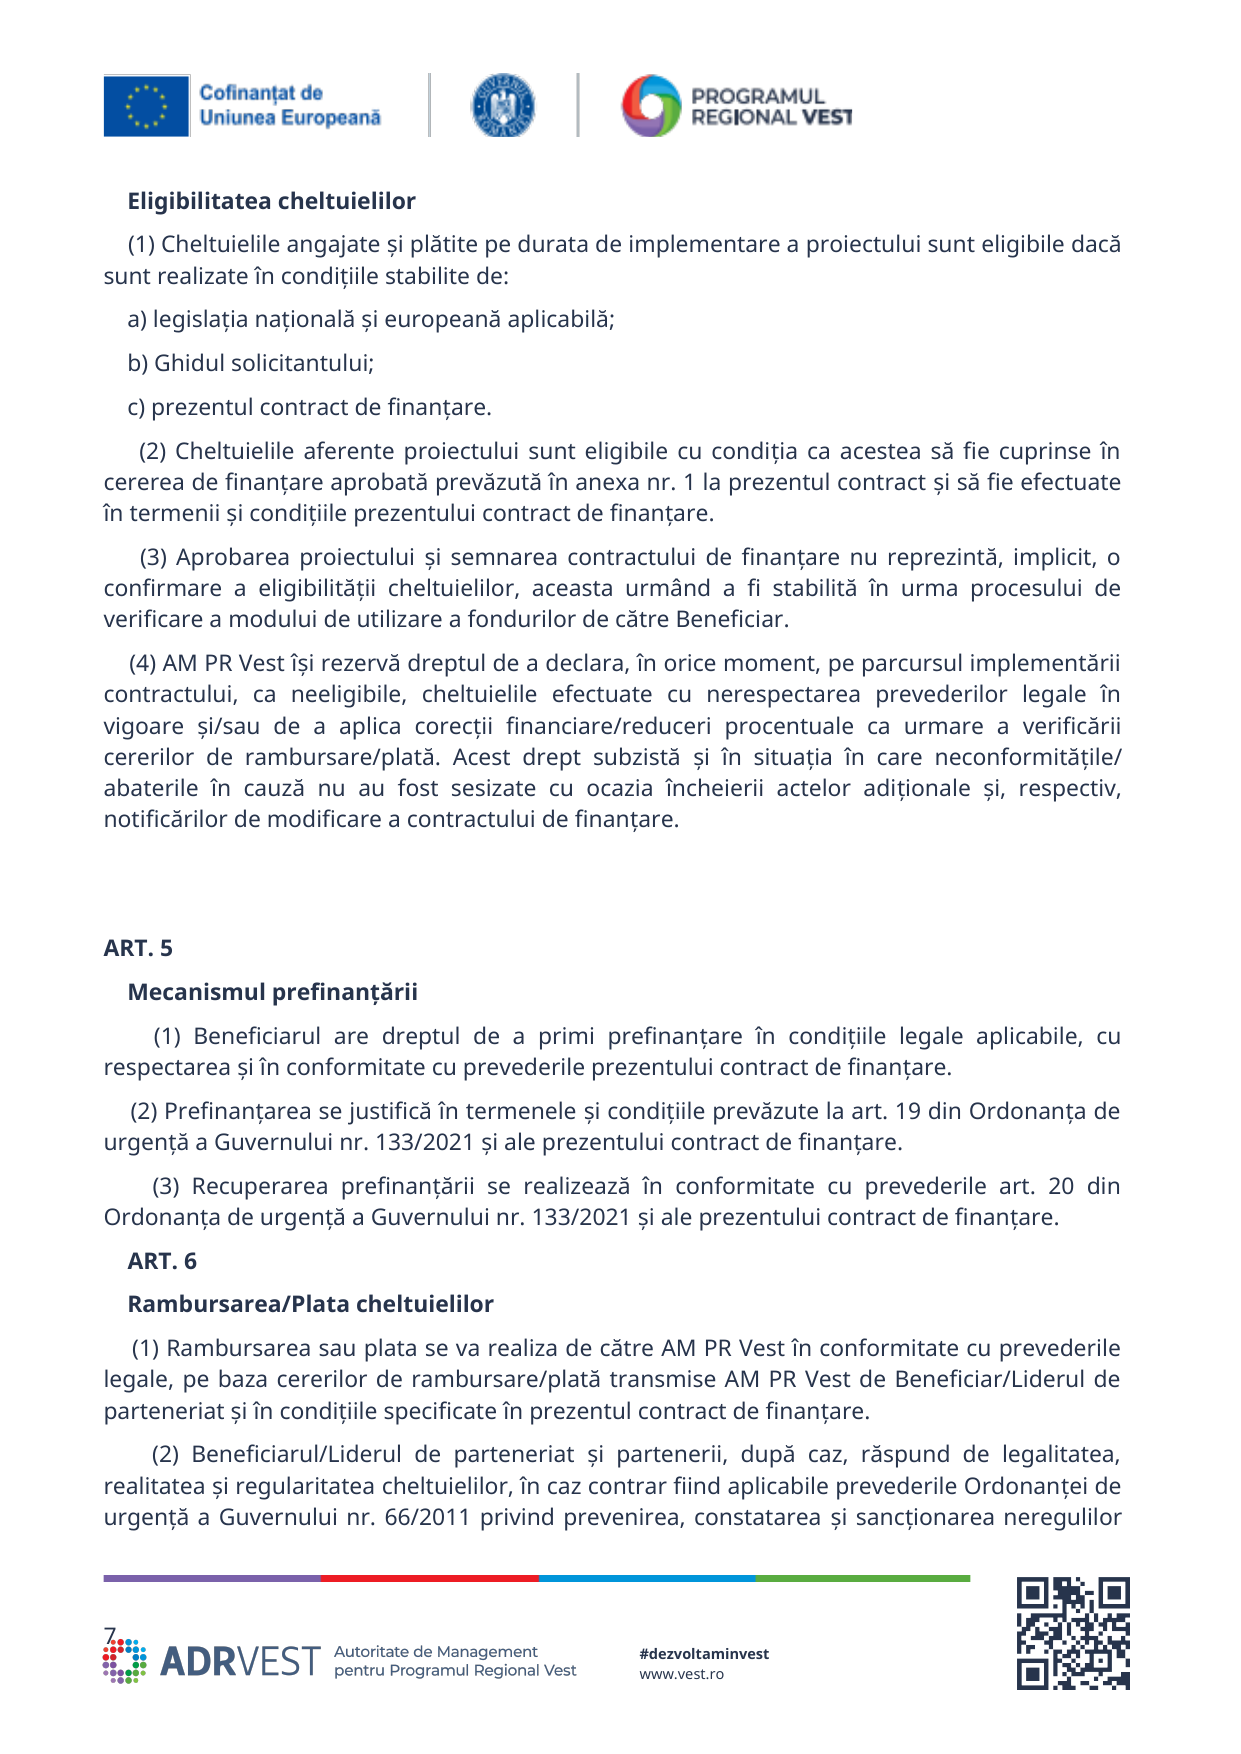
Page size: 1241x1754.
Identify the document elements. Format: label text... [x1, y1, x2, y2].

text Eligibilitatea cheltuielilor [103, 184, 1122, 216]
picture [1008, 1568, 1139, 1699]
picture [93, 1636, 582, 1687]
text (2) Cheltuielile aferente proiectului sunt eligibile cu condiţia ca acestea să fie cuprinse în cererea de finanţare aprobată prevăzută în anexa nr. 1 la prezentul contract şi să fie efectuate în termenii şi condiţiile prezentului contract de finanţare. [103, 434, 1122, 528]
text c) prezentul contract de finanţare. [103, 391, 1122, 422]
text ART. 6 [103, 1244, 1122, 1276]
text (3) Recuperarea prefinanţării se realizează în conformitate cu prevederile art. 20 din Ordonanţa de urgenţă a Guvernului nr. 133/2021 şi ale prezentului contract de finanţare. [103, 1169, 1122, 1232]
text (1) Cheltuielile angajate şi plătite pe durata de implementare a proiectului sunt eligibile dacă sunt realizate în condiţiile stabilite de: [103, 228, 1122, 291]
text Rambursarea/Plata cheltuielilor [103, 1288, 1122, 1319]
text Mecanismul prefinanţării [103, 976, 1122, 1007]
text (1) Rambursarea sau plata se va realiza de către AM PR Vest în conformitate cu prevederile legale, pe baza cererilor de rambursare/plată transmise AM PR Vest de Beneficiar/Liderul de parteneriat şi în condiţiile specificate în prezentul contract de finanţare. [103, 1332, 1122, 1426]
text a) legislaţia naţională şi europeană aplicabilă; [103, 303, 1122, 334]
text (4) AM PR Vest îşi rezervă dreptul de a declara, în orice moment, pe parcursul implementării contractului, ca neeligibile, cheltuielile efectuate cu nerespectarea prevederilor legale în vigoare şi/sau de a aplica corecţii financiare/reduceri procentuale ca urmare a verificării cererilor de rambursare/plată. Acest drept subzistă şi în situaţia în care neconformităţile/ abaterile în cauză nu au fost sesizate cu ocazia încheierii actelor adiţionale şi, respectiv, notificărilor de modificare a contractului de finanţare. [103, 647, 1122, 834]
text (2) Prefinanţarea se justifică în termenele şi condiţiile prevăzute la art. 19 din Ordonanţa de urgenţă a Guvernului nr. 133/2021 şi ale prezentului contract de finanţare. [103, 1094, 1122, 1157]
text b) Ghidul solicitantului; [103, 347, 1122, 378]
text (1) Beneficiarul are dreptul de a primi prefinanţare în condiţiile legale aplicabile, cu respectarea şi în conformitate cu prevederile prezentului contract de finanţare. [103, 1019, 1122, 1082]
text ART. 5 [103, 932, 1122, 963]
text (3) Aprobarea proiectului şi semnarea contractului de finanţare nu reprezintă, implicit, o confirmare a eligibilităţii cheltuielilor, aceasta urmând a fi stabilită în urma procesului de verificare a modului de utilizare a fondurilor de către Beneficiar. [103, 541, 1122, 634]
